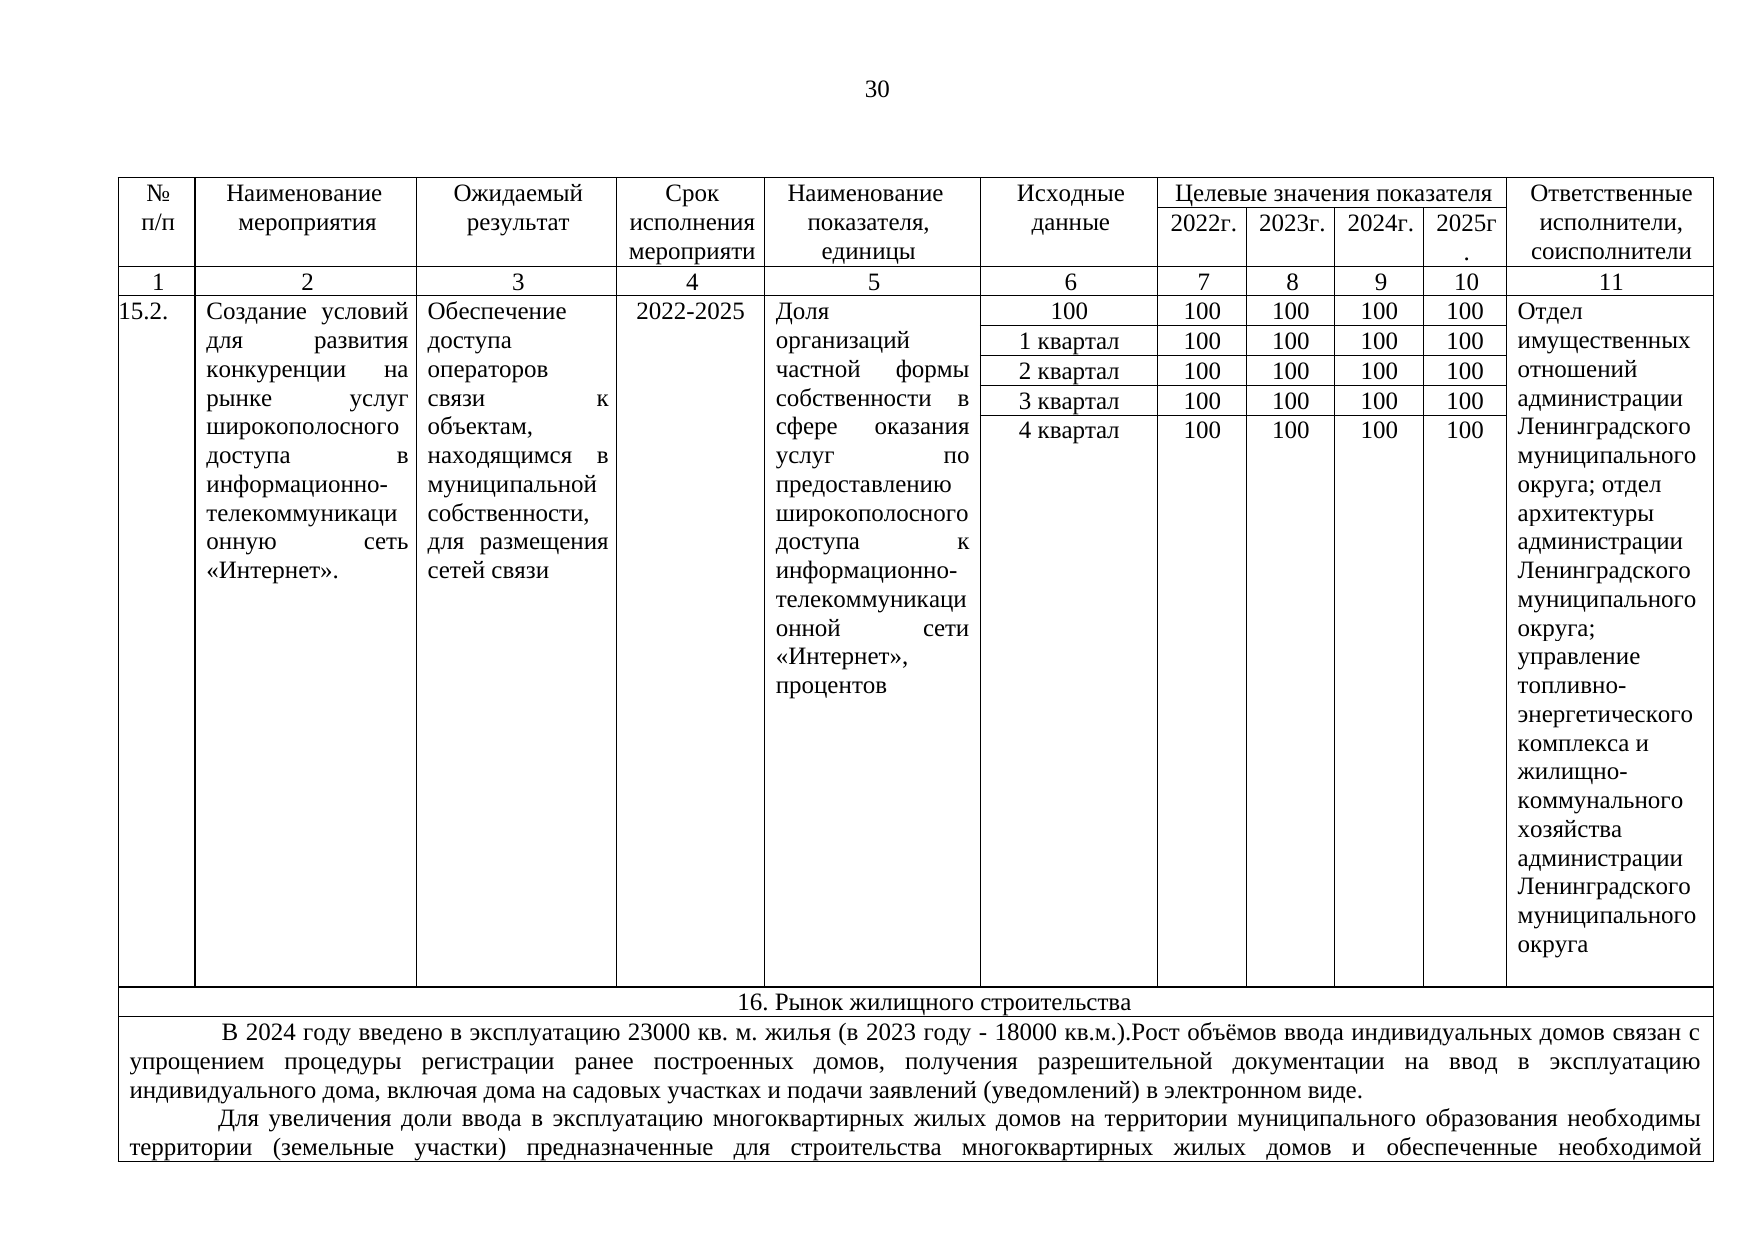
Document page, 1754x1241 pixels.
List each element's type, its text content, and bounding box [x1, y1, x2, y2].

table_cell 100 [1247, 386, 1334, 414]
table_cell 100 [1335, 386, 1423, 414]
table_cell 15.2. [119, 296, 194, 986]
table_cell 2022г. [1158, 208, 1246, 266]
table_cell 100 [1424, 326, 1506, 355]
table_cell Отдел имущественных отношений администрации Ленинградского муниципального округа; отдел архитектуры администрации Ленинградскогомуниципального округа; управление топливно-энергетического комплекса и жилищно-коммунального хозяйства администрации Ленинградскогомуниципального округа [1507, 296, 1713, 986]
table_header Наименование показателя, единицы измерения [765, 178, 980, 266]
table_cell 100 [1424, 296, 1506, 325]
table_cell 100 [1158, 386, 1246, 414]
table_cell 100 [1424, 416, 1506, 986]
table_cell 100 [1424, 356, 1506, 385]
table_cell Обеспечение доступа операторов связи к объектам, находящимся в муниципальной собственности, для размещения сетей связи [417, 296, 616, 986]
table_cell 100 [1335, 416, 1423, 986]
table_cell 100 [1424, 386, 1506, 414]
table_cell 3 [417, 267, 616, 295]
table_cell 3 квартал [981, 386, 1157, 414]
table_cell 4 квартал [981, 416, 1157, 986]
table_cell Доля организаций частной формы собственности в сфере оказания услуг по предоставлению широкополосного доступа к информационно- телекоммуникационной сети «Интернет», процентов [765, 296, 980, 986]
table_header Исходные данные [981, 178, 1157, 266]
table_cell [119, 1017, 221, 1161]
table_cell 100 [1247, 296, 1334, 325]
table_cell 5 [765, 267, 980, 295]
table_cell 100 [1158, 416, 1246, 986]
table_header Целевые значения показателя [1158, 178, 1506, 207]
table_cell 10 [1424, 267, 1506, 295]
table_cell 2025г. [1424, 208, 1506, 266]
table_header Наименование мероприятия [196, 178, 416, 266]
table_header Ожидаемый результат [417, 178, 616, 266]
table_cell 100 [1247, 356, 1334, 385]
table_cell 100 [1158, 356, 1246, 385]
table_cell 100 [1335, 326, 1423, 355]
table_header Ответственные исполнители, соисполнители [1507, 178, 1713, 266]
table_cell 100 [1247, 326, 1334, 355]
table_cell 100 [981, 296, 1157, 325]
table_cell 7 [1158, 267, 1246, 295]
table_cell 2 [196, 267, 416, 295]
table_cell Создание условий для развития конкуренции на рынке услуг широкополосного доступа в информационно-телекоммуникационную сеть «Интернет». [196, 296, 416, 986]
table_cell 6 [981, 267, 1157, 295]
table_cell 100 [1247, 416, 1334, 986]
table_cell 1 квартал [981, 326, 1157, 355]
table_cell 2024г. [1335, 208, 1423, 266]
table_cell Рынок жилищного строительства [119, 988, 1713, 1016]
table_cell 100 [1335, 356, 1423, 385]
table_cell 4 [617, 267, 764, 295]
table_cell 9 [1335, 267, 1423, 295]
table_cell 100 [1158, 326, 1246, 355]
table_cell 11 [1507, 267, 1713, 295]
table_cell 100 [1158, 296, 1246, 325]
table_cell 100 [1335, 296, 1423, 325]
table_cell 8 [1247, 267, 1334, 295]
table_cell 1 [119, 267, 194, 295]
table_cell 2022-2025 [617, 296, 764, 986]
table_cell 2023г. [1247, 208, 1334, 266]
table_header Срок исполнения мероприятия, годы [617, 178, 764, 266]
table_cell 2 квартал [981, 356, 1157, 385]
table_header № п/п [119, 178, 194, 266]
